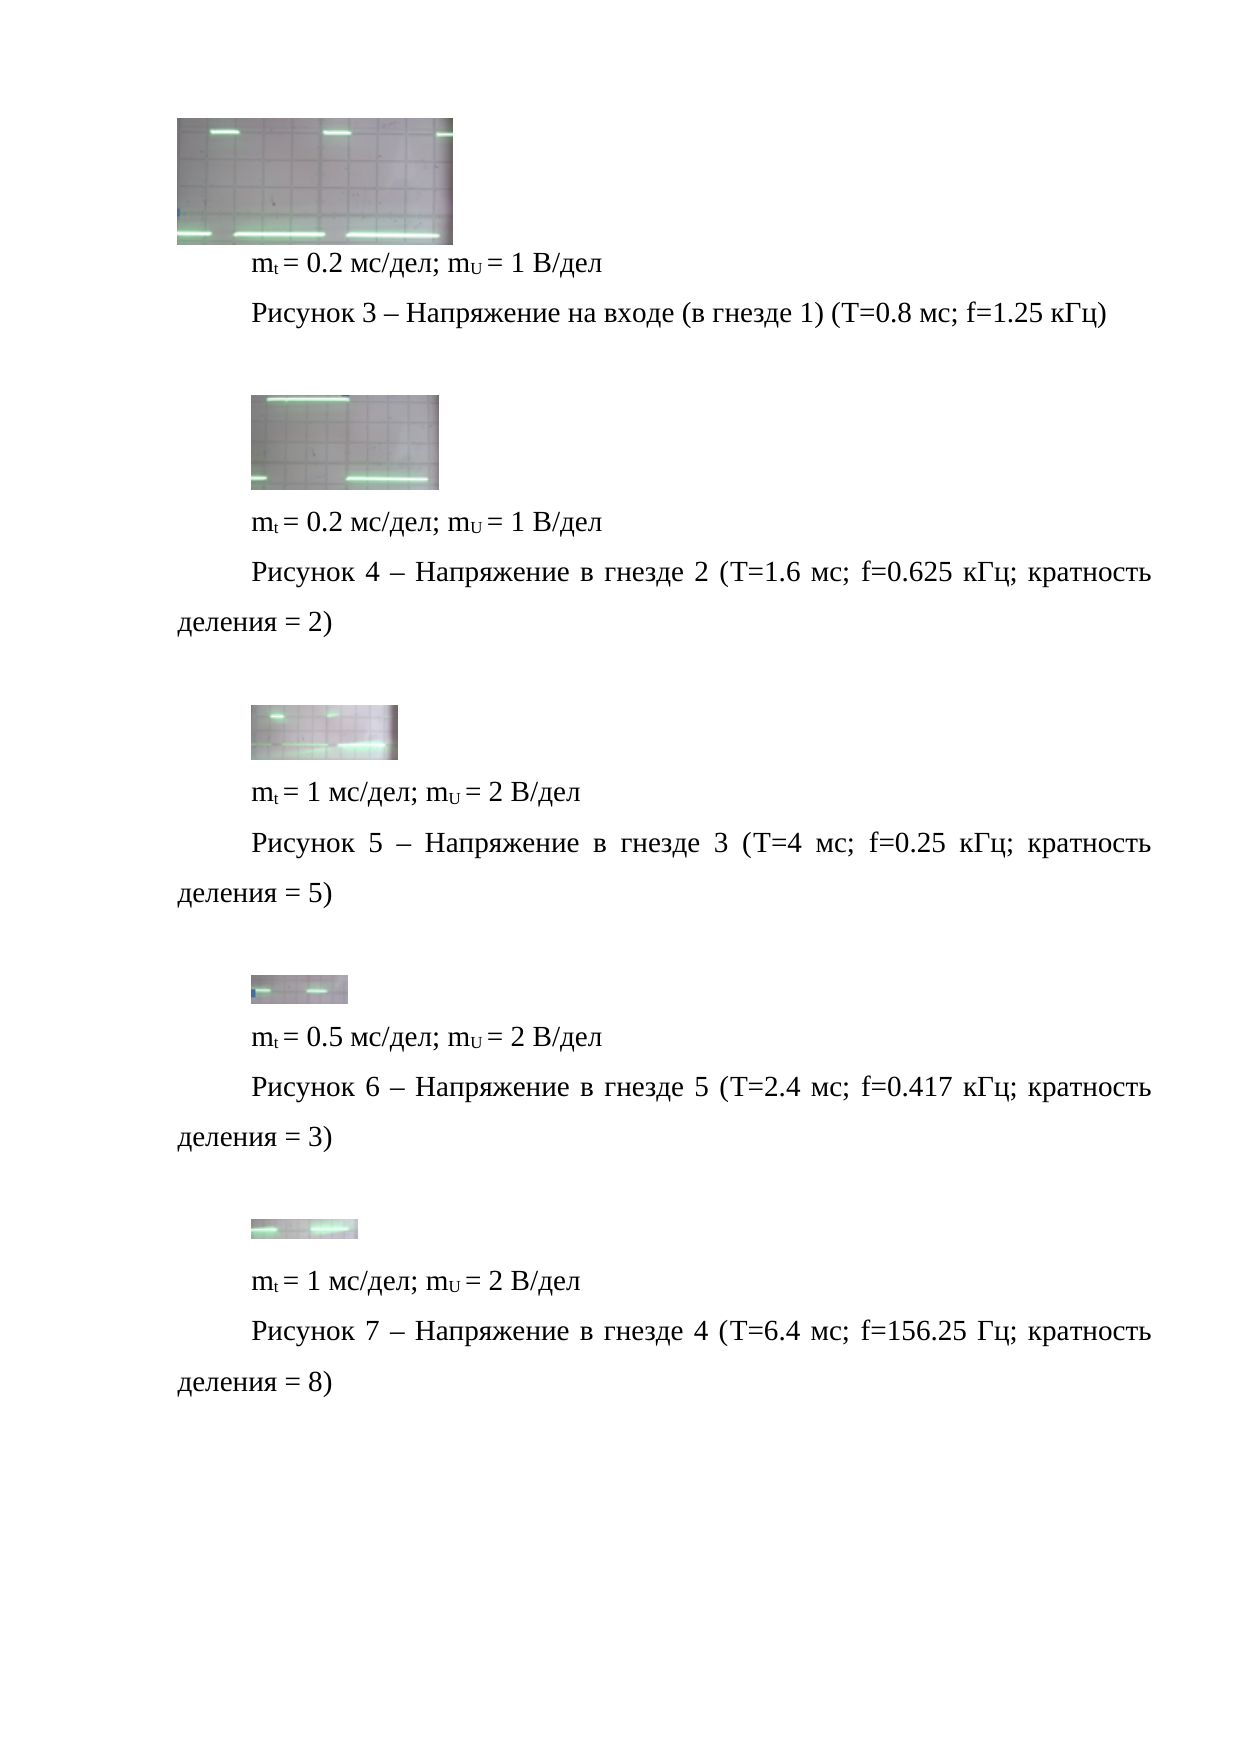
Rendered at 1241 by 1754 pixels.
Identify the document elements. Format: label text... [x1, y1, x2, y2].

text Рисунок 3 – Напряжение на входе (в гнезде 1) (T=0.8 мс; f=1.25 кГц) [177, 295, 1152, 329]
picture [251, 975, 348, 1004]
text Рисунок 5 – Напряжение в гнезде 3 (T=4 мс; f=0.25 кГц; кратность деления = 5) [177, 825, 1152, 908]
picture [177, 118, 453, 245]
picture [251, 705, 398, 760]
text mt = 0.5 мс/дел; mU = 2 B/дел [177, 1019, 1152, 1052]
picture [251, 1219, 358, 1239]
text mt = 1 мс/дел; mU = 2 B/дел [177, 774, 1152, 808]
text mt = 0.2 мс/дел; mU = 1 B/дел [177, 504, 1152, 537]
text Рисунок 4 – Напряжение в гнезде 2 (T=1.6 мс; f=0.625 кГц; кратность деления = 2) [177, 554, 1152, 638]
text Рисунок 6 – Напряжение в гнезде 5 (T=2.4 мс; f=0.417 кГц; кратность деления = 3) [177, 1069, 1152, 1153]
text Рисунок 7 – Напряжение в гнезде 4 (T=6.4 мс; f=156.25 Гц; кратность деления = 8) [177, 1313, 1152, 1397]
text mt = 0.2 мс/дел; mU = 1 B/дел [177, 245, 1152, 278]
picture [251, 395, 439, 490]
text mt = 1 мс/дел; mU = 2 B/дел [177, 1263, 1152, 1297]
